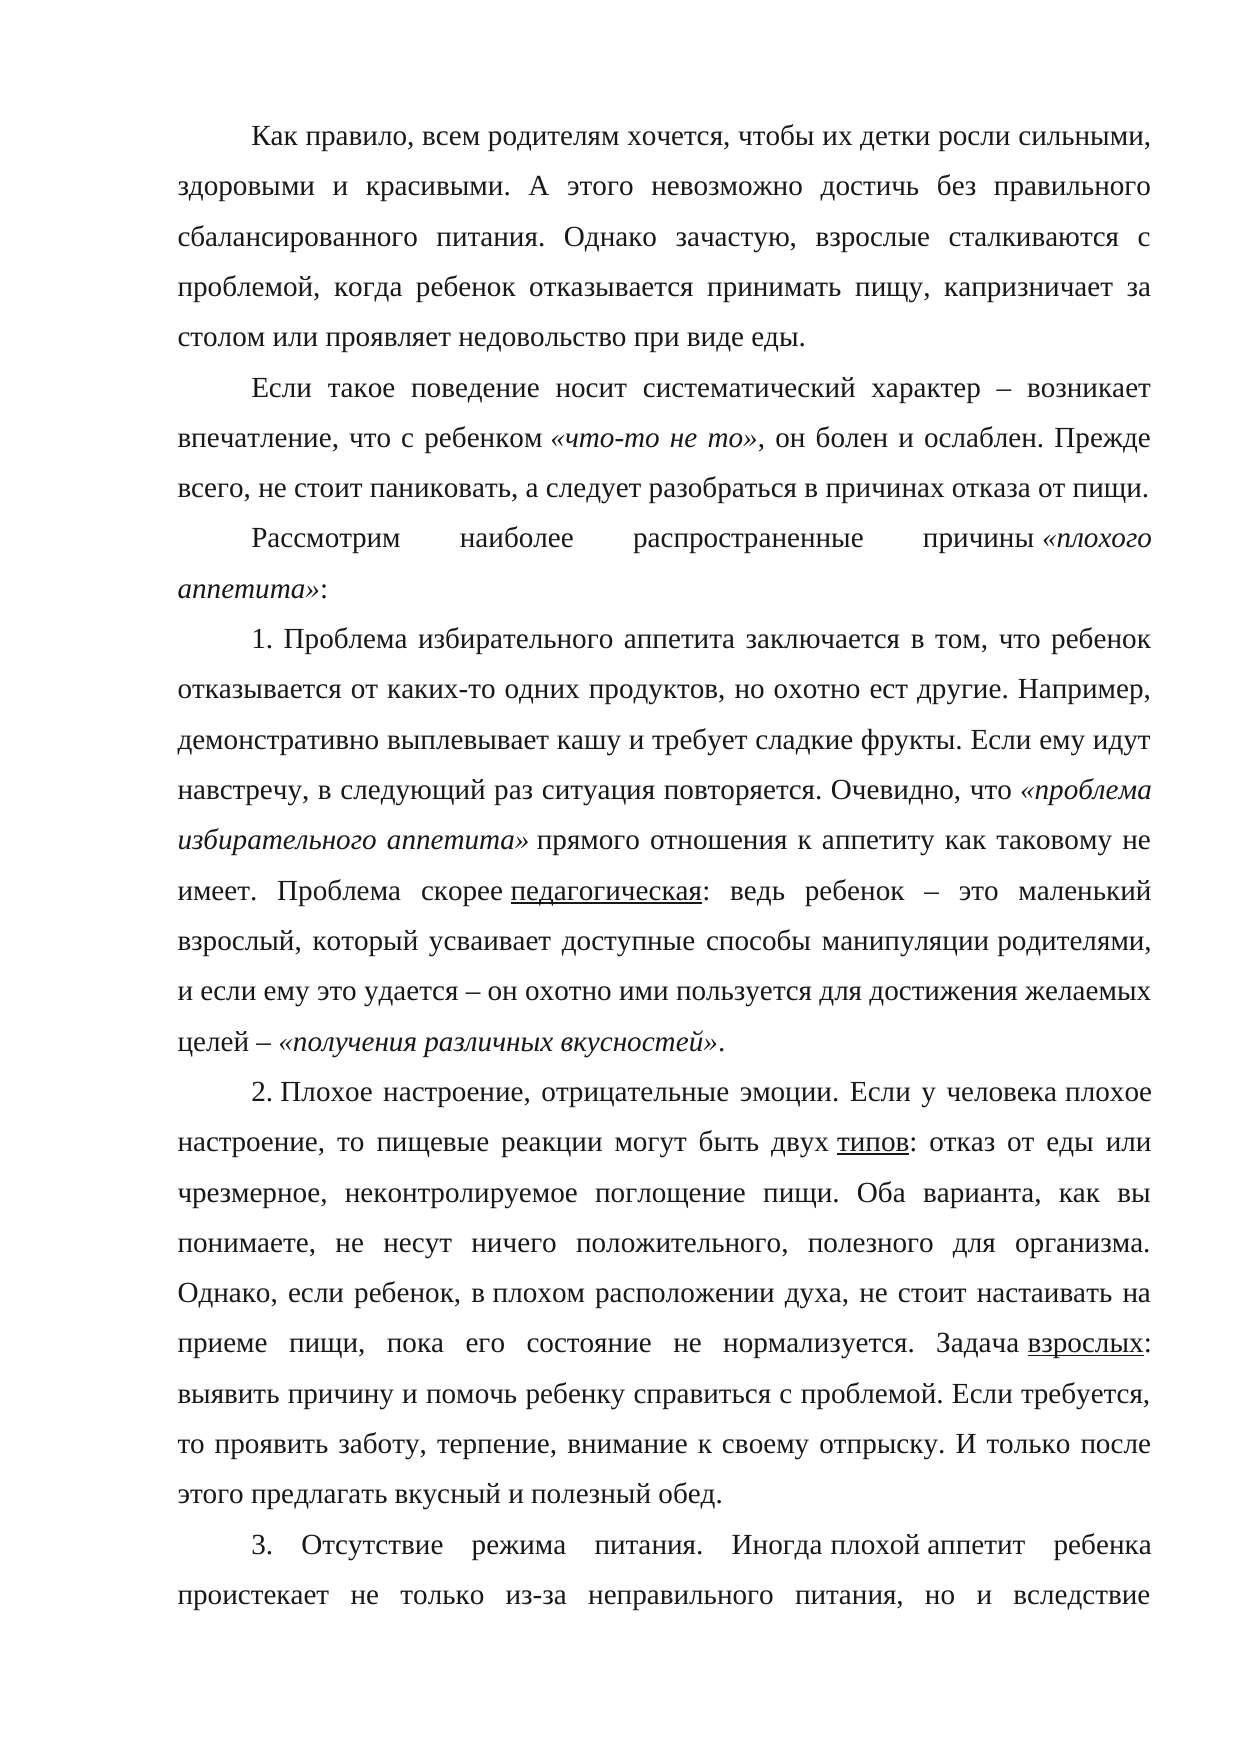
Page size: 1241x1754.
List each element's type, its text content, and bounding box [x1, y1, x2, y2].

text Если такое поведение носит систематический характер – возникает впечатление, что с ребенком «что-то не то», он болен и ослаблен. Прежде всего, не стоит паниковать, а следует разобраться в причинах отказа от пищи. [177, 370, 1152, 504]
text Рассмотрим наиболее распространенные причины «плохого аппетита»: [177, 521, 1152, 604]
text 2. Плохое настроение, отрицательные эмоции. Если у человека плохое настроение, то пищевые реакции могут быть двух типов: отказ от еды или чрезмерное, неконтролируемое поглощение пищи. Оба варианта, как вы понимаете, не несут ничего положительного, полезного для организма. Однако, если ребенок, в плохом расположении духа, не стоит настаивать на приеме пищи, пока его состояние не нормализуется. Задача взрослых: выявить причину и помочь ребенку справиться с проблемой. Если требуется, то проявить заботу, терпение, внимание к своему отпрыску. И только после этого предлагать вкусный и полезный обед. [177, 1074, 1152, 1510]
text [177, 1527, 1152, 1611]
text 1. Проблема избирательного аппетита заключается в том, что ребенок отказывается от каких-то одних продуктов, но охотно ест другие. Например, демонстративно выплевывает кашу и требует сладкие фрукты. Если ему идут навстречу, в следующий раз ситуация повторяется. Очевидно, что «проблема избирательного аппетита» прямого отношения к аппетиту как таковому не имеет. Проблема скорее педагогическая: ведь ребенок – это маленький взрослый, который усваивает доступные способы манипуляции родителями, и если ему это удается – он охотно ими пользуется для достижения желаемых целей – «получения различных вкусностей». [177, 621, 1152, 1057]
text Как правило, всем родителям хочется, чтобы их детки росли сильными, здоровыми и красивыми. А этого невозможно достичь без правильного сбалансированного питания. Однако зачастую, взрослые сталкиваются с проблемой, когда ребенок отказывается принимать пищу, капризничает за столом или проявляет недовольство при виде еды. [177, 118, 1152, 353]
